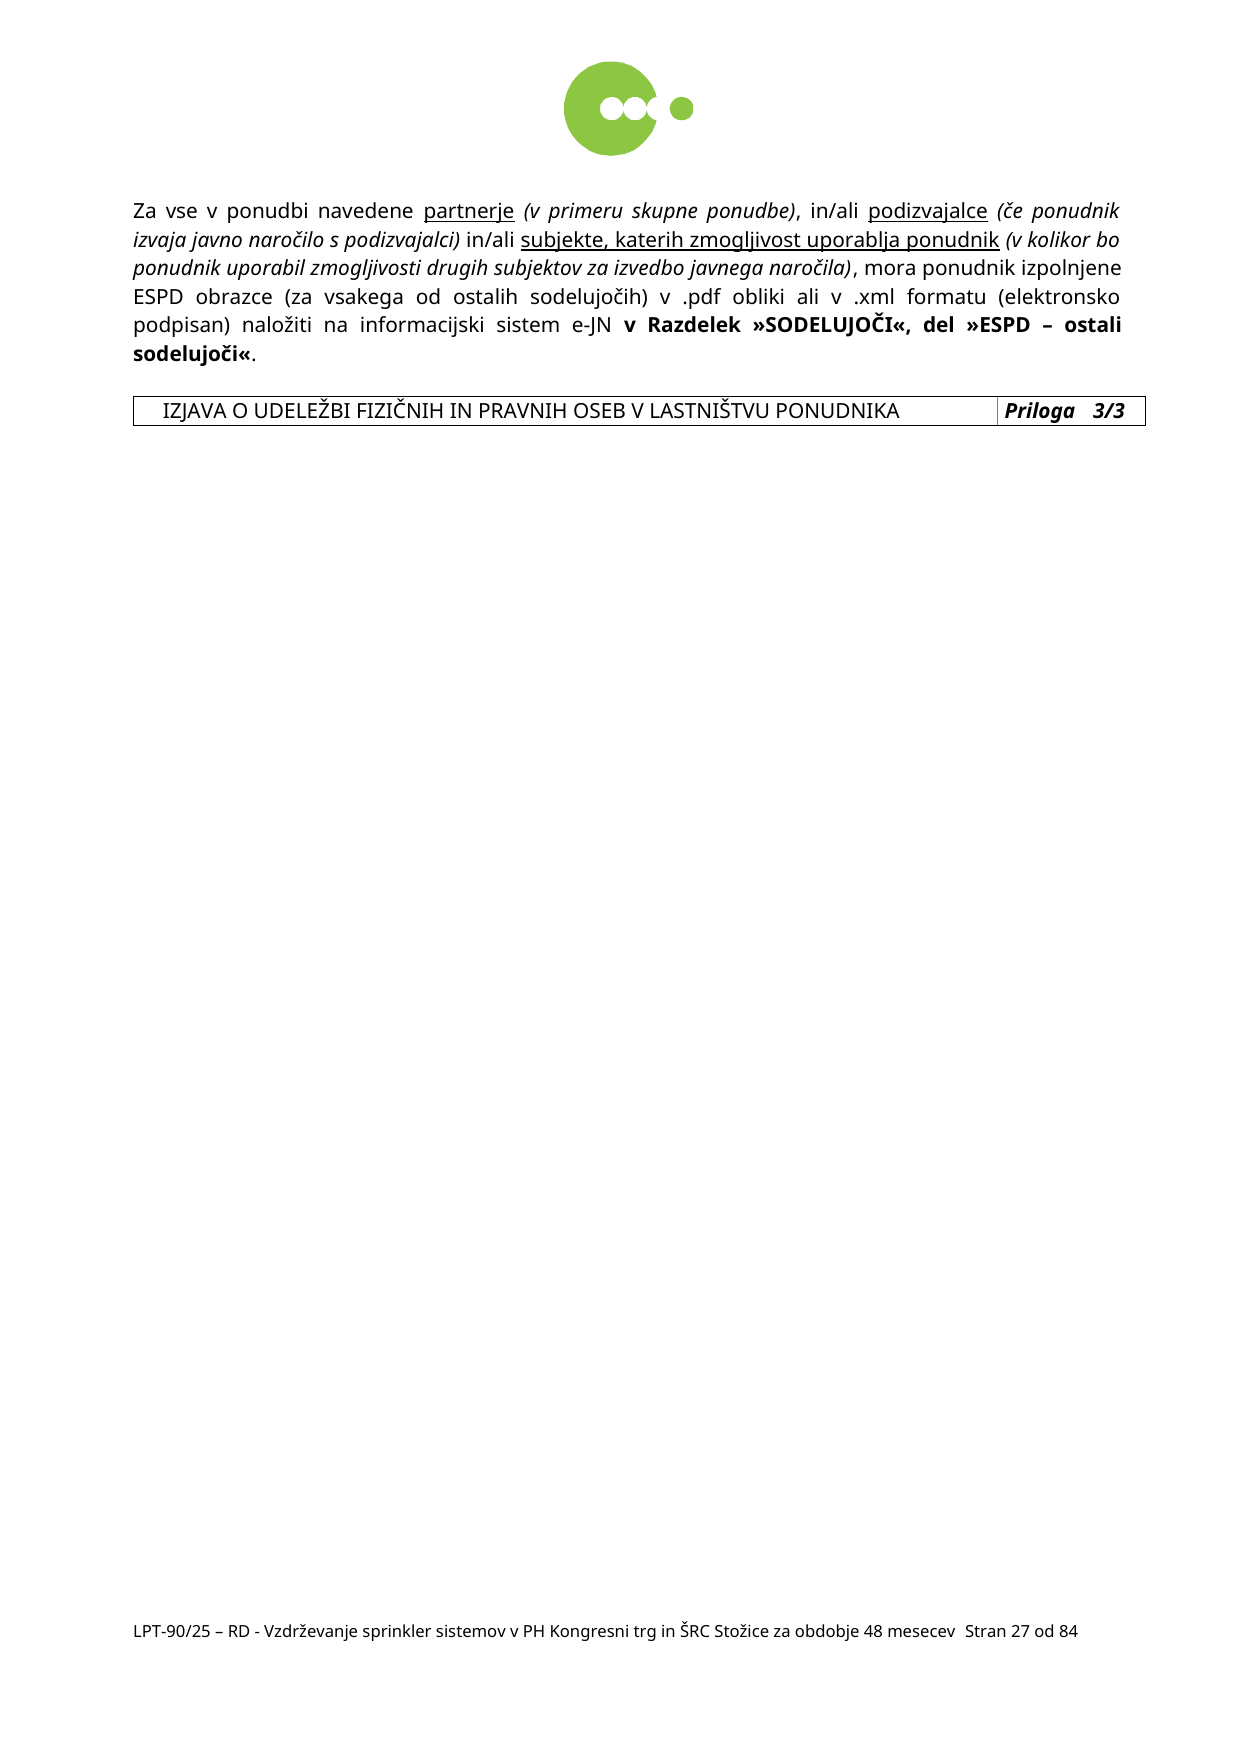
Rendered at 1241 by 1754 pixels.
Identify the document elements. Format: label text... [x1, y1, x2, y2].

text Za vse v ponudbi navedene partnerje (v primeru skupne ponudbe), in/ali podizvajalce (če ponudnik izvaja javno naročilo s podizvajalci) in/ali subjekte, katerih zmogljivost uporablja ponudnik (v kolikor bo ponudnik uporabil zmogljivosti drugih subjektov za izvedbo javnega naročila), mora ponudnik izpolnjene ESPD obrazce (za vsakega od ostalih sodelujočih) v .pdf obliki ali v .xml formatu (elektronsko podpisan) naložiti na informacijski sistem e-JN v Razdelek »SODELUJOČI«, del »ESPD – ostali sodelujoči«. [133, 197, 1122, 367]
table_header [134, 397, 155, 425]
table_header IZJAVA O UDELEŽBI FIZIČNIH IN PRAVNIH OSEB V LASTNIŠTVU PONUDNIKA [155, 397, 997, 425]
table_header Priloga [998, 397, 1086, 425]
table_header 3/3 [1086, 397, 1145, 425]
